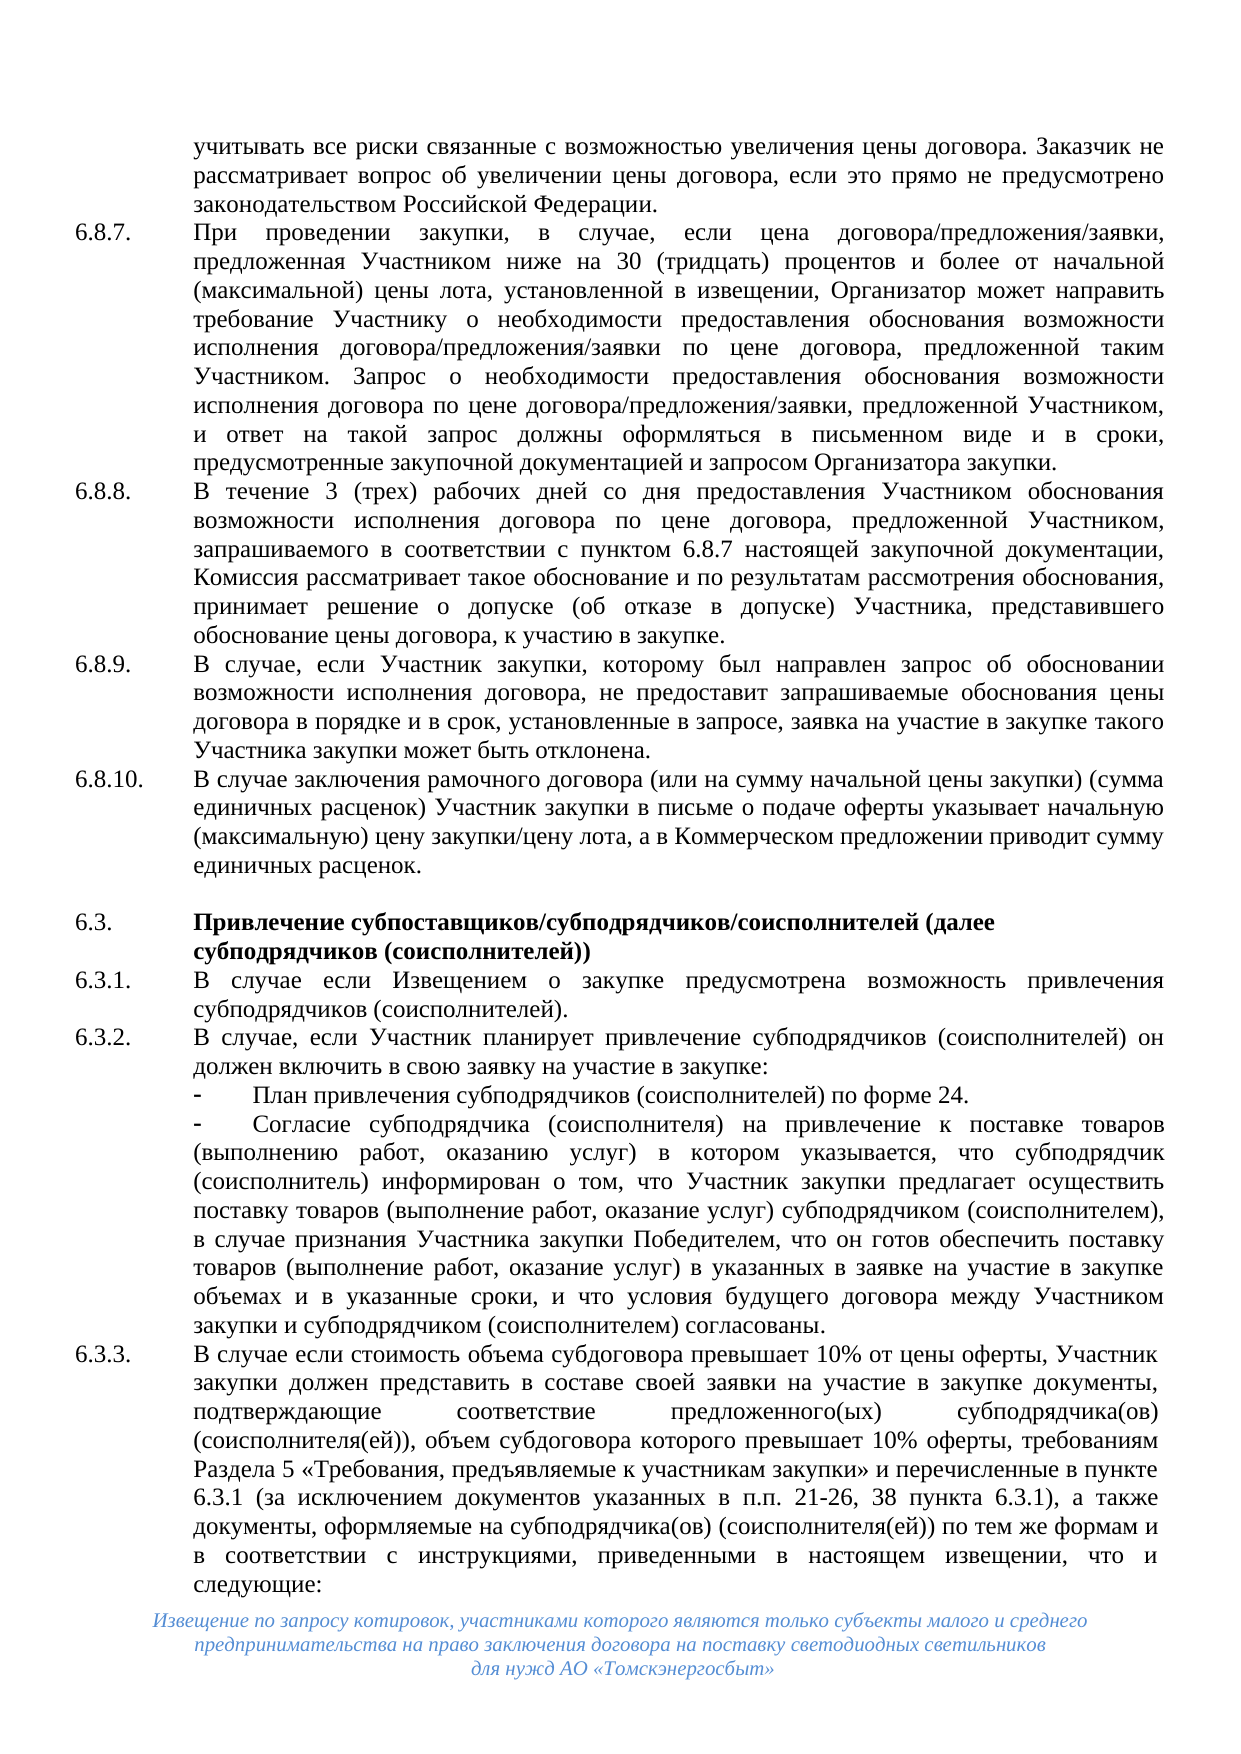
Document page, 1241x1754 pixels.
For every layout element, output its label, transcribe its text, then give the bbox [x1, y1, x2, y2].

list В случае если Извещением о закупке предусмотрена возможность привлечения субподрядчиков (соисполнителей). [75, 965, 1165, 1022]
list В случае, если Участник планирует привлечение субподрядчиков (соисполнителей) он должен включить в свою заявку на участие в закупке: [75, 1022, 1165, 1080]
list План привлечения субподрядчиков (соисполнителей) по форме 24. [193, 1080, 1165, 1109]
list В случае заключения рамочного договора (или на сумму начальной цены закупки) (сумма единичных расценок) Участник закупки в письме о подаче оферты указывает начальную (максимальную) цену закупки/цену лота, а в Коммерческом предложении приводит сумму единичных расценок. [75, 764, 1165, 879]
list Согласие субподрядчика (соисполнителя) на привлечение к поставке товаров (выполнению работ, оказанию услуг) в котором указывается, что субподрядчик (соисполнитель) информирован о том, что Участник закупки предлагает осуществить поставку товаров (выполнение работ, оказание услуг) субподрядчиком (соисполнителем), в случае признания Участника закупки Победителем, что он готов обеспечить поставку товаров (выполнение работ, оказание услуг) в указанных в заявке на участие в закупке объемах и в указанные сроки, и что условия будущего договора между Участником закупки и субподрядчиком (соисполнителем) согласованы. [193, 1109, 1165, 1339]
list Привлечение субпоставщиков/субподрядчиков/соисполнителей (далее субподрядчиков (соисполнителей)) [75, 907, 1165, 965]
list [75, 131, 1165, 217]
list В случае если стоимость объема субдоговора превышает 10% от цены оферты, Участник закупки должен представить в составе своей заявки на участие в закупке документы, подтверждающие соответствие предложенного(ых) субподрядчика(ов) (соисполнителя(ей)), объем субдоговора которого превышает 10% оферты, требованиям Раздела 5 «Требования, предъявляемые к участникам закупки» и перечисленные в пункте 6.3.1 (за исключением документов указанных в п.п. 21-26, 38 пункта 6.3.1), а также документы, оформляемые на субподрядчика(ов) (соисполнителя(ей)) по тем же формам и в соответствии с инструкциями, приведенными в настоящем извещении, что и следующие: [75, 1339, 1159, 1597]
list При проведении закупки, в случае, если цена договора/предложения/заявки, предложенная Участником ниже на 30 (тридцать) процентов и более от начальной (максимальной) цены лота, установленной в извещении, Организатор может направить требование Участнику о необходимости предоставления обоснования возможности исполнения договора/предложения/заявки по цене договора, предложенной таким Участником. Запрос о необходимости предоставления обоснования возможности исполнения договора по цене договора/предложения/заявки, предложенной Участником, и ответ на такой запрос должны оформляться в письменном виде и в сроки, предусмотренные закупочной документацией и запросом Организатора закупки. [75, 217, 1165, 476]
list В случае, если Участник закупки, которому был направлен запрос об обосновании возможности исполнения договора, не предоставит запрашиваемые обоснования цены договора в порядке и в срок, установленные в запросе, заявка на участие в закупке такого Участника закупки может быть отклонена. [75, 649, 1165, 764]
list В течение 3 (трех) рабочих дней со дня предоставления Участником обоснования возможности исполнения договора по цене договора, предложенной Участником, запрашиваемого в соответствии с пунктом 6.8.7 настоящей закупочной документации, Комиссия рассматривает такое обоснование и по результатам рассмотрения обоснования, принимает решение о допуске (об отказе в допуске) Участника, представившего обоснование цены договора, к участию в закупке. [75, 476, 1165, 649]
